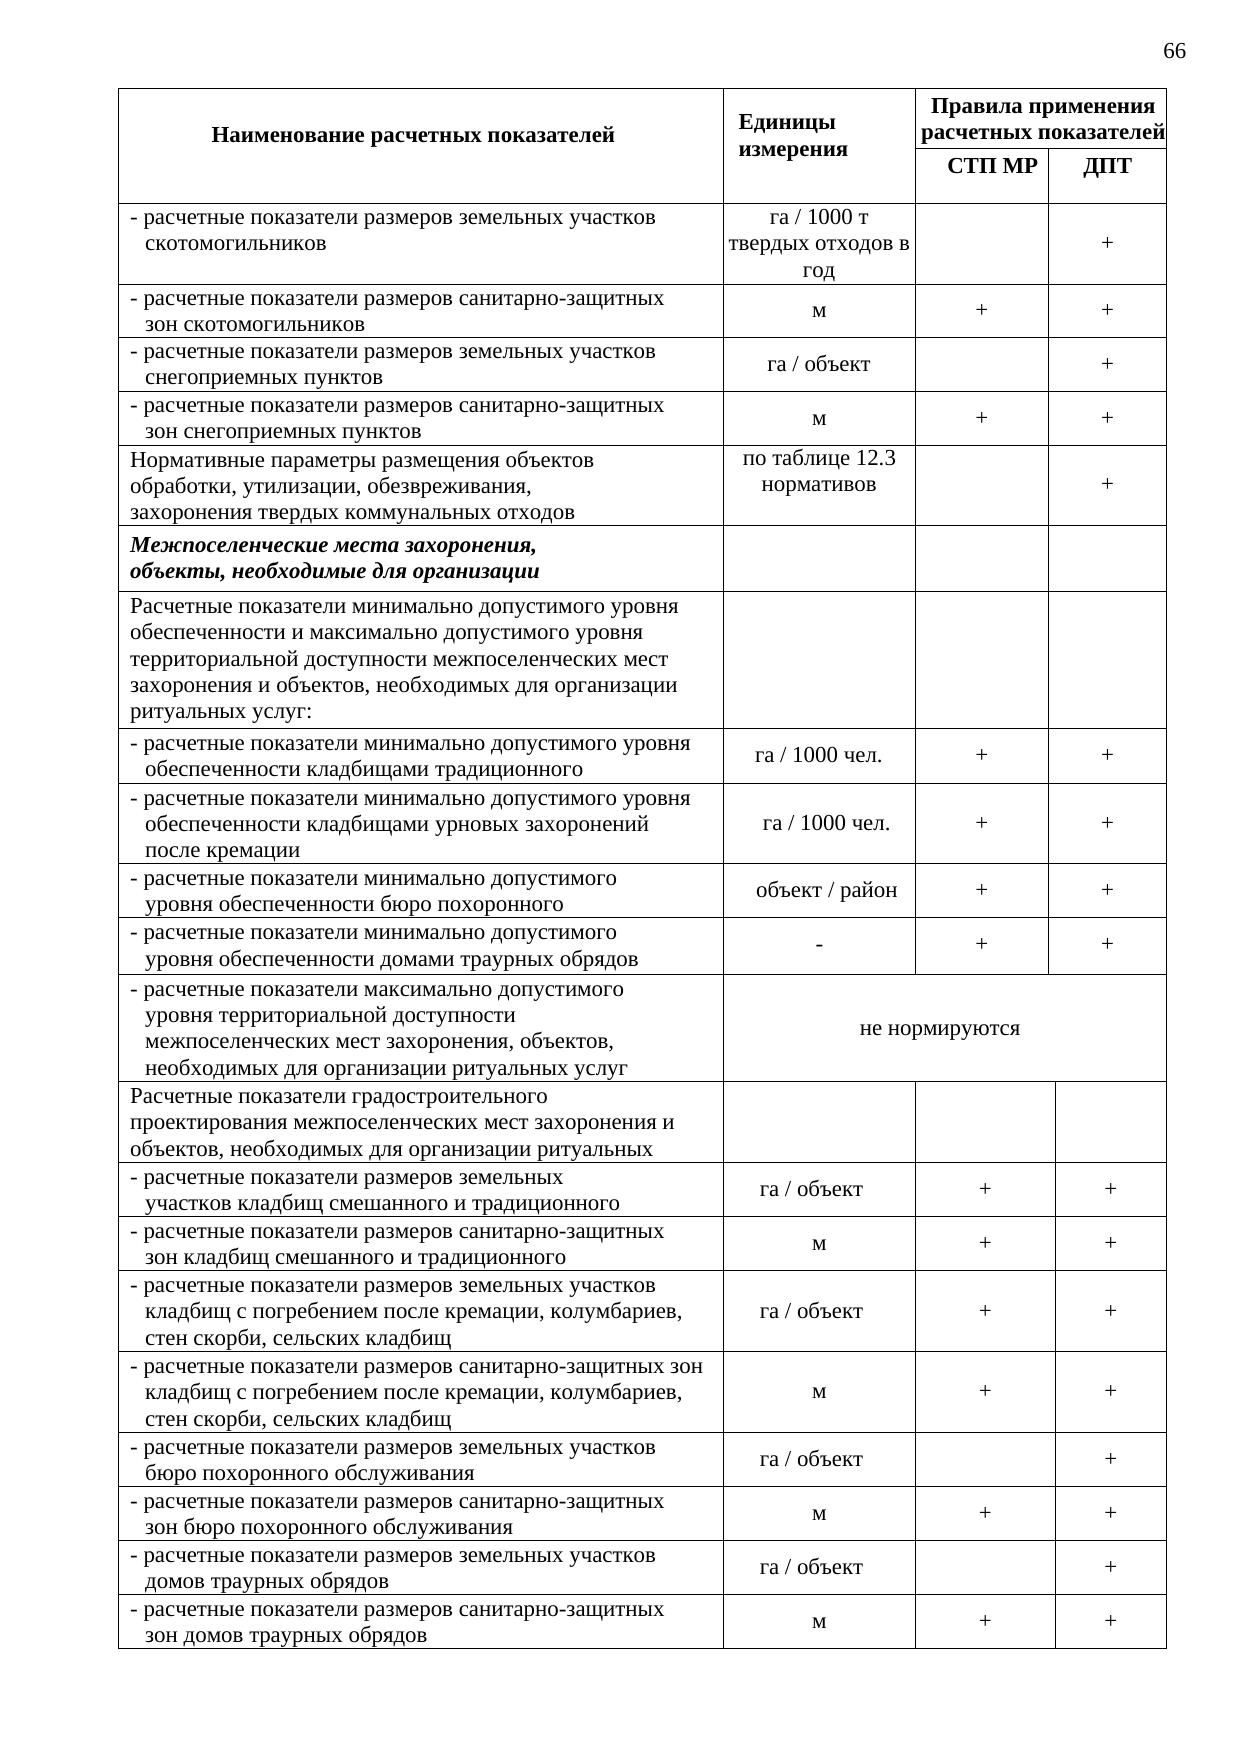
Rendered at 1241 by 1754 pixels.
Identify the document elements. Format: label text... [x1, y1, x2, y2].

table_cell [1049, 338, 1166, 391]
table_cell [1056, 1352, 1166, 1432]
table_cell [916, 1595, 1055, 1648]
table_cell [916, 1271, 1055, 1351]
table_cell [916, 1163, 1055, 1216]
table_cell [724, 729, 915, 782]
table_header Наименование расчетных показателей [119, 89, 723, 203]
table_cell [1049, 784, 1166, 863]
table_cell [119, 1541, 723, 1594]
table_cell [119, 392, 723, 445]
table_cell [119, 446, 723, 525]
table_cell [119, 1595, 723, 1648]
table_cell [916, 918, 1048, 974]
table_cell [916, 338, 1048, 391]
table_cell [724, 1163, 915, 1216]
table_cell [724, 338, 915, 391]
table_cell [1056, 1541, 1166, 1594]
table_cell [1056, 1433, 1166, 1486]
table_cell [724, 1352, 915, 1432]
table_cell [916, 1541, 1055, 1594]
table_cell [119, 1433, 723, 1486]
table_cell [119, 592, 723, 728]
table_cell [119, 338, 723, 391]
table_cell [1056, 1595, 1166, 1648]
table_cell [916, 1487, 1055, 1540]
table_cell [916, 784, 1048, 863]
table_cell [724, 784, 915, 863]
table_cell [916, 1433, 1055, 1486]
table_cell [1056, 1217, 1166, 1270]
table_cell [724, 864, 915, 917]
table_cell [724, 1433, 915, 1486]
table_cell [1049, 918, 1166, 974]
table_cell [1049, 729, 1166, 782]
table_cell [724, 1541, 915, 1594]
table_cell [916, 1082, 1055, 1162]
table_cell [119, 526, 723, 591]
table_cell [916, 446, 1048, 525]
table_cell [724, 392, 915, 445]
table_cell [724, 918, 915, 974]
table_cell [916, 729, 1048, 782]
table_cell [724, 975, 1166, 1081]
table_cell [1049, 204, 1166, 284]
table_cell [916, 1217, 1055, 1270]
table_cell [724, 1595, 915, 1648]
table_header Единицы измерения [724, 89, 915, 203]
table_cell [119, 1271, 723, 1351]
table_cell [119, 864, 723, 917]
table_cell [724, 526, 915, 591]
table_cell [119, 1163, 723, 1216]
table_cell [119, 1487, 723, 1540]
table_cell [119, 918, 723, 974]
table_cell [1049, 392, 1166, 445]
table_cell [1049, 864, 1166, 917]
table_cell ДПТ [1049, 149, 1166, 203]
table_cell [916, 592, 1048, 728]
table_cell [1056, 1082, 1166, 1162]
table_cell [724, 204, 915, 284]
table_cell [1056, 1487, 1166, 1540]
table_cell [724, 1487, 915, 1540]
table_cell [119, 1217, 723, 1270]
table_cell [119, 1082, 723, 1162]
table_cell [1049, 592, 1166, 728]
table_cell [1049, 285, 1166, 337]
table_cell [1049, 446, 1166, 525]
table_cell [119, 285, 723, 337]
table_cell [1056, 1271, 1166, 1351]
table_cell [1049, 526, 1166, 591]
table_header Правила применения расчетных показателей [916, 89, 1166, 148]
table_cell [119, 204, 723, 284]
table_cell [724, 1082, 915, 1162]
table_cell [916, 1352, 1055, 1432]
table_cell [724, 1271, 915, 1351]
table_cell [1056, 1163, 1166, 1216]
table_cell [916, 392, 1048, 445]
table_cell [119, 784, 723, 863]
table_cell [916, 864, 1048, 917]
table_cell СТП МР [916, 149, 1048, 203]
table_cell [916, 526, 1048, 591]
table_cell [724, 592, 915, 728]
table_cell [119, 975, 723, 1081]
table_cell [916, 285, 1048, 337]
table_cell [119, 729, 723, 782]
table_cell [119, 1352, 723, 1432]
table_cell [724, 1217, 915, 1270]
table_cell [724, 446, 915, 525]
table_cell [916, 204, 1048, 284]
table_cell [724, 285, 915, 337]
